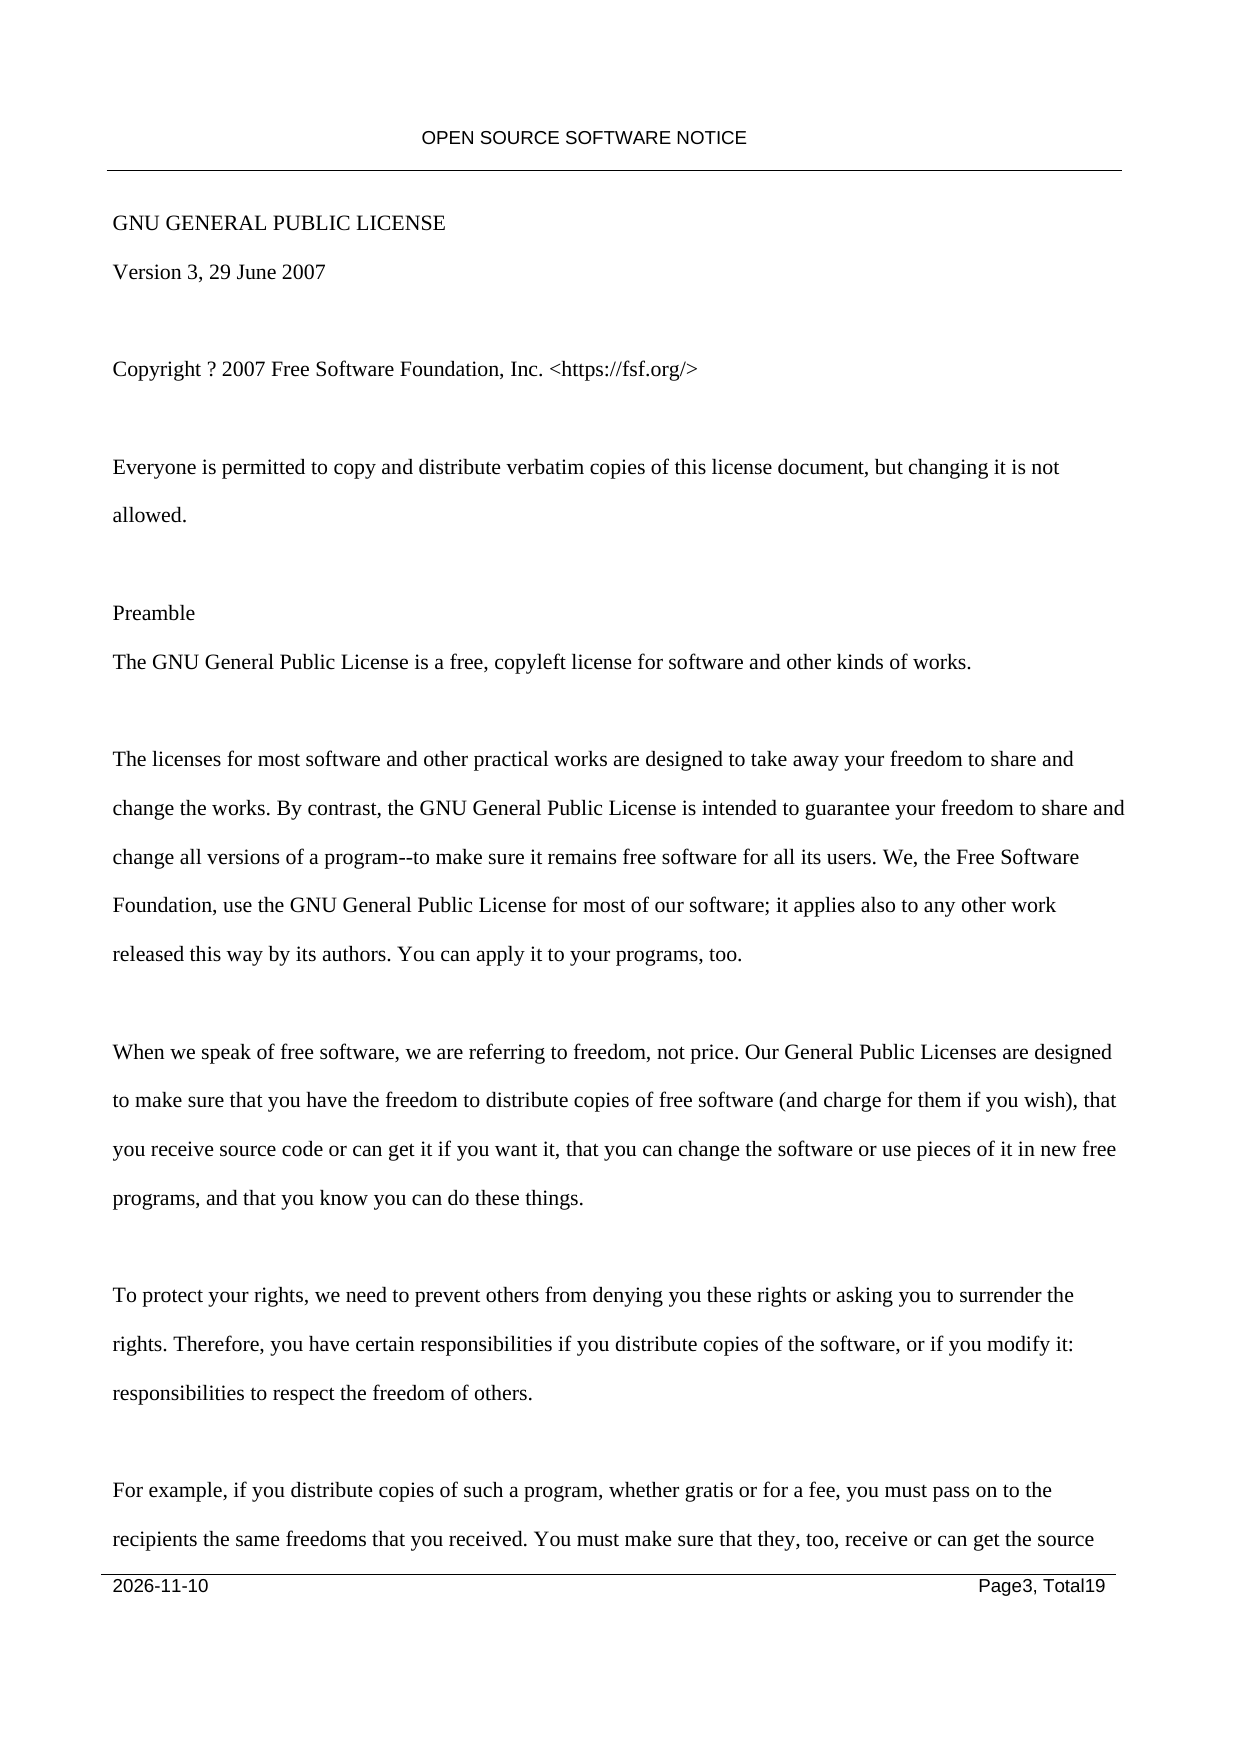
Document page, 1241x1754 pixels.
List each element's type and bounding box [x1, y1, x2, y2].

text [112, 206, 1128, 1555]
